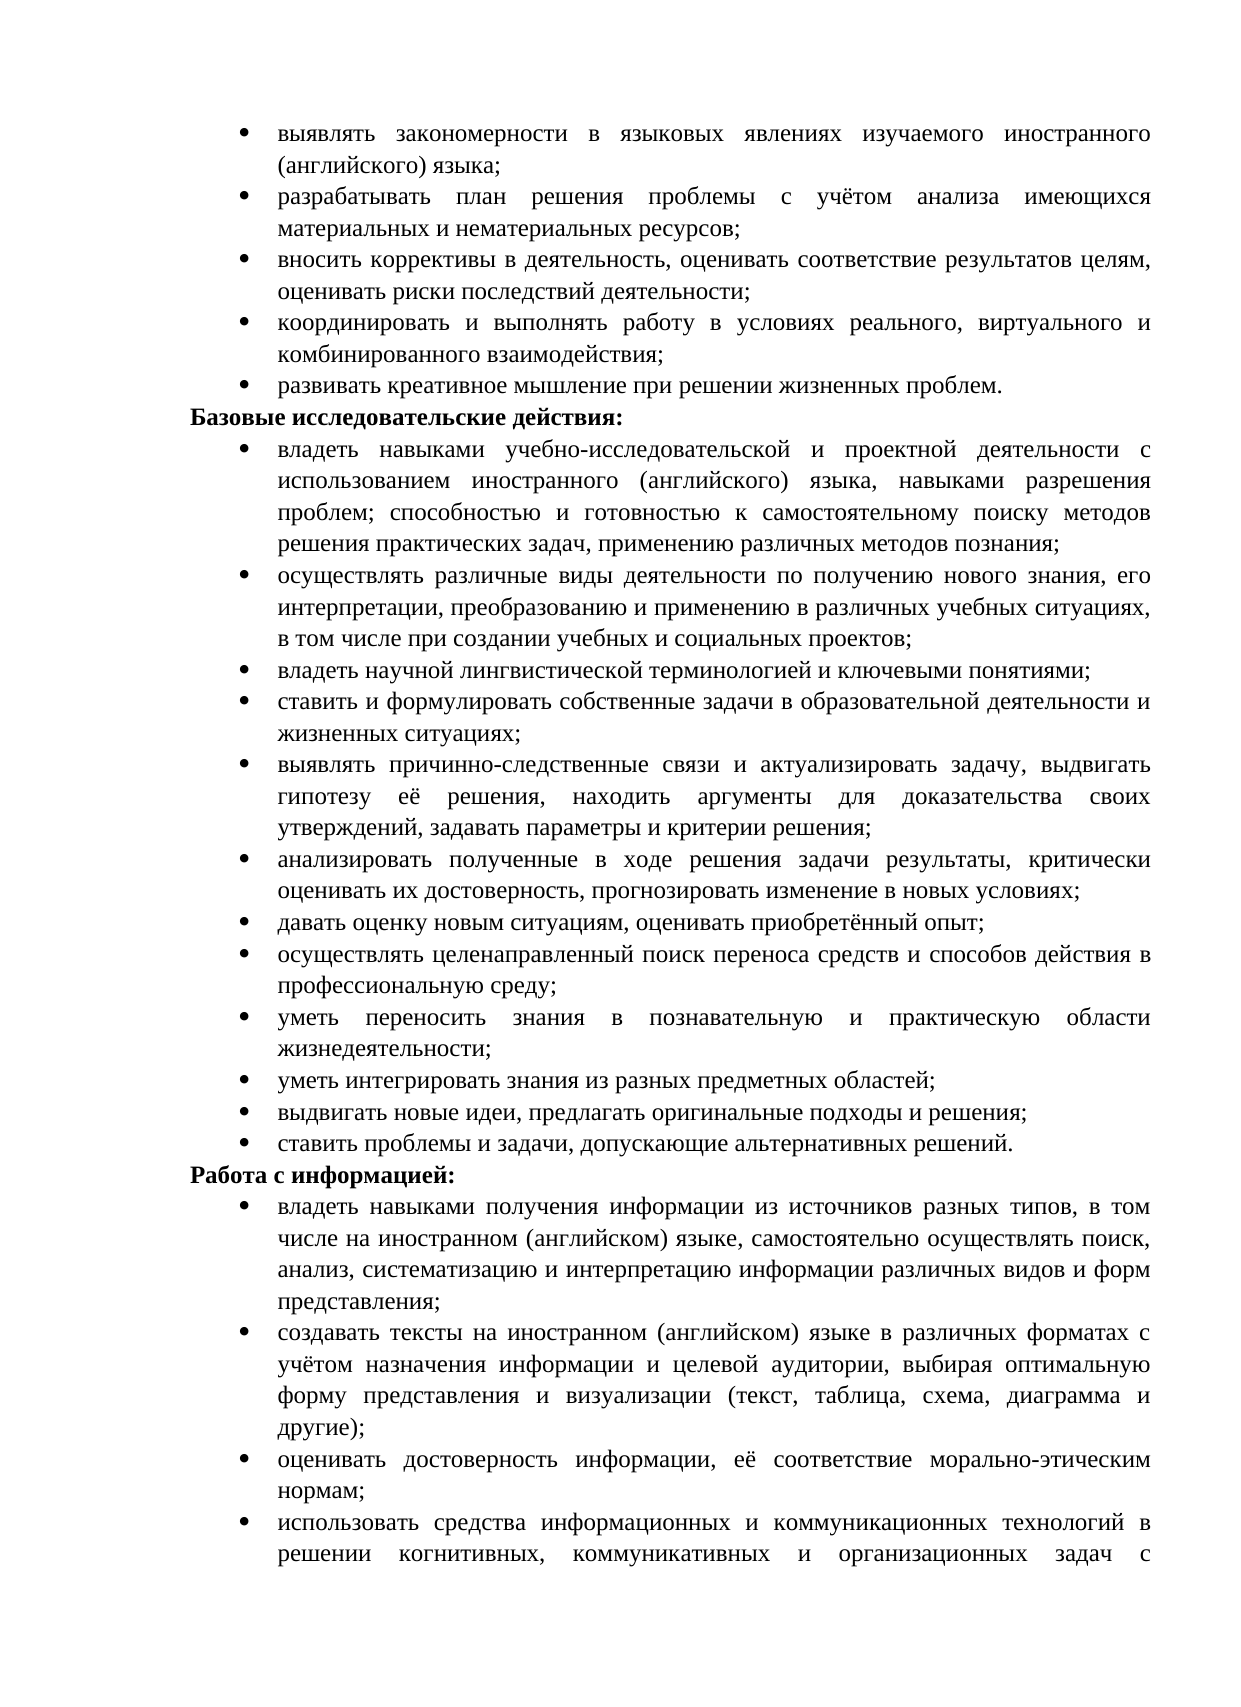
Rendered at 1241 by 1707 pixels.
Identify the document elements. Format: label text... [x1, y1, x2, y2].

list оценивать достоверность информации, её соответствие морально-этическим нормам; [240, 1444, 1152, 1504]
list владеть научной лингвистической терминологией и ключевыми понятиями; [240, 655, 1152, 683]
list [240, 1507, 1152, 1567]
list уметь интегрировать знания из разных предметных областей; [240, 1065, 1152, 1094]
list выявлять причинно-следственные связи и актуализировать задачу, выдвигать гипотезу её решения, находить аргументы для доказательства своих утверждений, задавать параметры и критерии решения; [240, 749, 1152, 841]
list развивать креативное мышление при решении жизненных проблем. [240, 371, 1152, 399]
list выдвигать новые идеи, предлагать оригинальные подходы и решения; [240, 1097, 1152, 1125]
list осуществлять различные виды деятельности по получению нового знания, его интерпретации, преобразованию и применению в различных учебных ситуациях, в том числе при создании учебных и социальных проектов; [240, 560, 1152, 652]
list выявлять закономерности в языковых явлениях изучаемого иностранного (английского) языка; [240, 118, 1152, 178]
text Работа с информацией: [190, 1160, 1152, 1188]
list создавать тексты на иностранном (английском) языке в различных форматах с учётом назначения информации и целевой аудитории, выбирая оптимальную форму представления и визуализации (текст, таблица, схема, диаграмма и другие); [240, 1317, 1152, 1441]
list ставить проблемы и задачи, допускающие альтернативных решений. [240, 1128, 1152, 1157]
list ставить и формулировать собственные задачи в образовательной деятельности и жизненных ситуациях; [240, 686, 1152, 747]
list координировать и выполнять работу в условиях реального, виртуального и комбинированного взаимодействия; [240, 307, 1152, 368]
list уметь переносить знания в познавательную и практическую области жизнедеятельности; [240, 1002, 1152, 1062]
list владеть навыками учебно-исследовательской и проектной деятельности с использованием иностранного (английского) языка, навыками разрешения проблем; способностью и готовностью к самостоятельному поиску методов решения практических задач, применению различных методов познания; [240, 434, 1152, 557]
list осуществлять целенаправленный поиск переноса средств и способов действия в профессиональную среду; [240, 939, 1152, 999]
list давать оценку новым ситуациям, оценивать приобретённый опыт; [240, 907, 1152, 936]
list разрабатывать план решения проблемы с учётом анализа имеющихся материальных и нематериальных ресурсов; [240, 181, 1152, 242]
list анализировать полученные в ходе решения задачи результаты, критически оценивать их достоверность, прогнозировать изменение в новых условиях; [240, 844, 1152, 904]
text Базовые исследовательские действия: [190, 402, 1152, 431]
list вносить коррективы в деятельность, оценивать соответствие результатов целям, оценивать риски последствий деятельности; [240, 244, 1152, 305]
list владеть навыками получения информации из источников разных типов, в том числе на иностранном (английском) языке, самостоятельно осуществлять поиск, анализ, систематизацию и интерпретацию информации различных видов и форм представления; [240, 1191, 1152, 1315]
